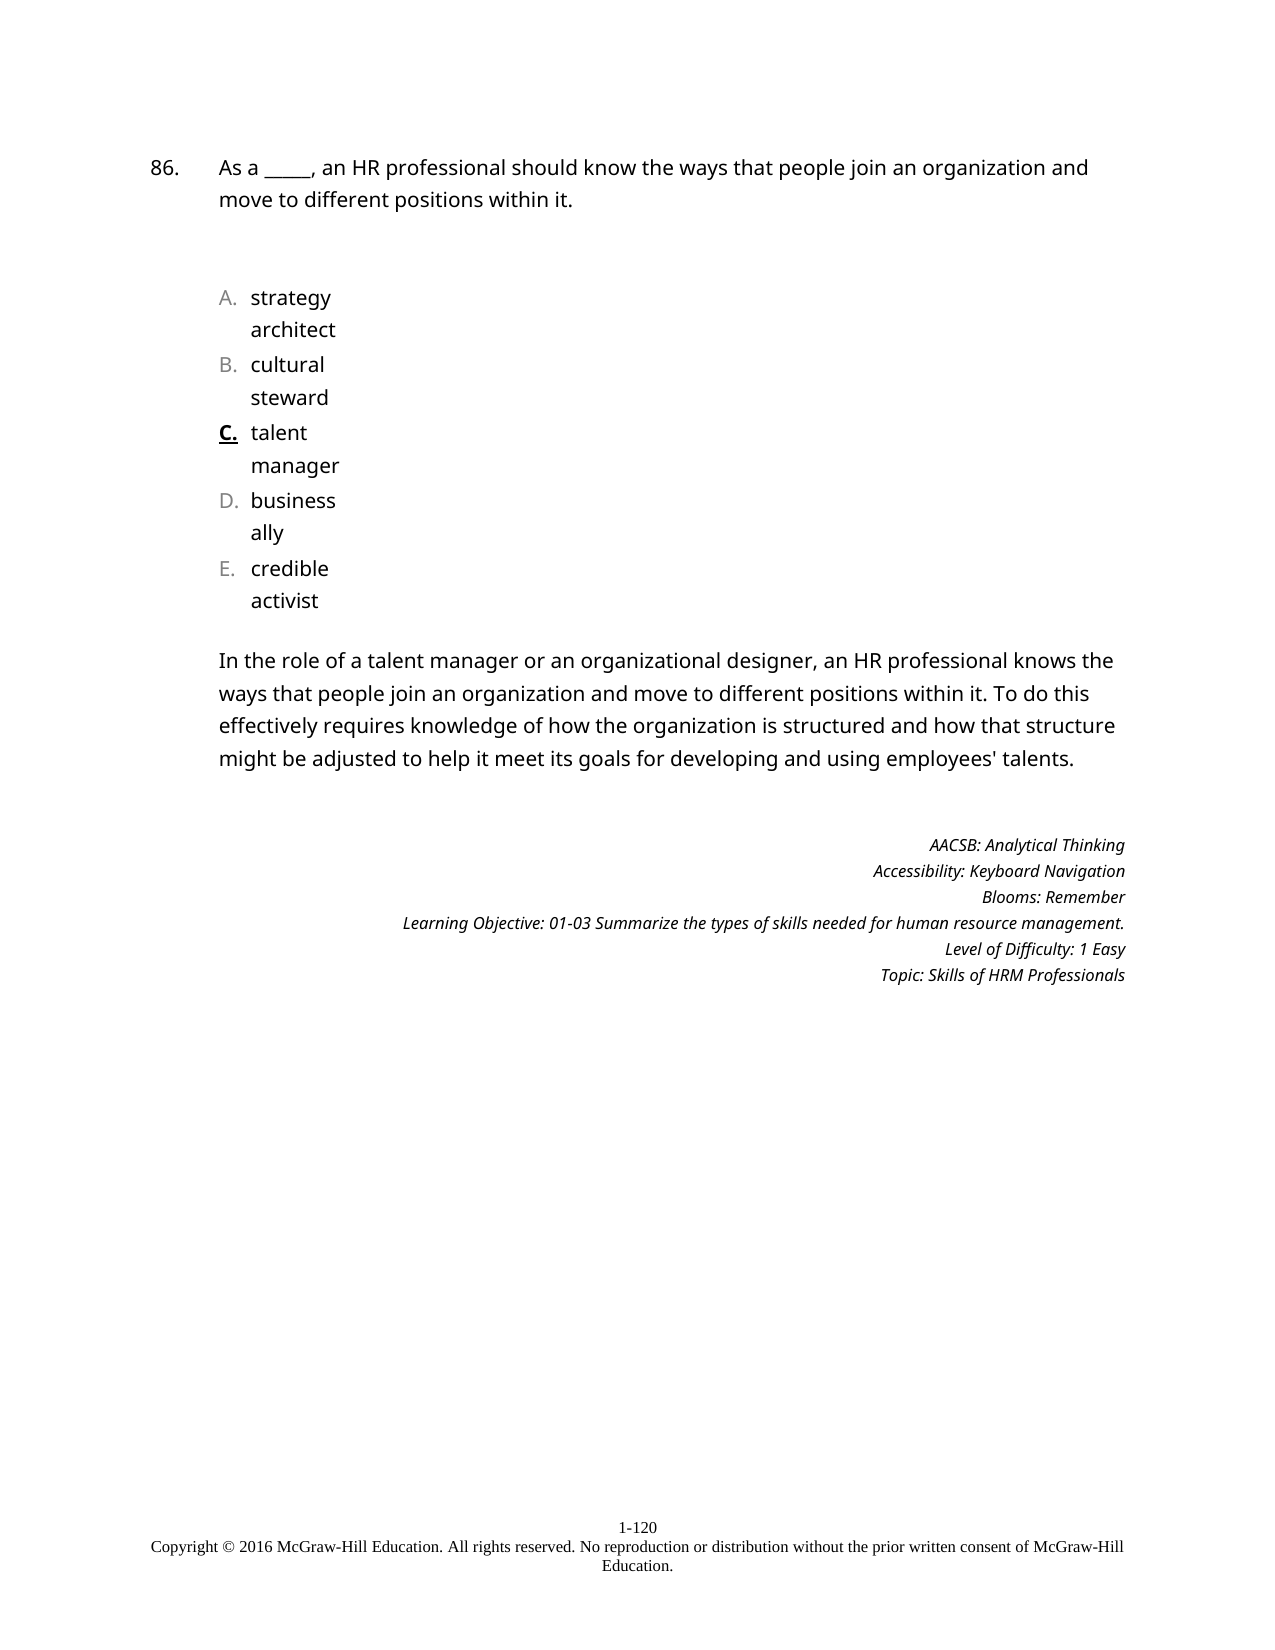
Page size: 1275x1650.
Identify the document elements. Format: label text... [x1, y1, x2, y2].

table_header 86. [150, 153, 218, 804]
table_header As a _____, an HR professional should know the ways that people join an organization and move to different positions within it. In the role of a talent manager or an organizational designer, an HR professional knows the ways that people join an organization and move to different positions within it. To do this effectively requires knowledge of how the organization is structured and how that structure might be adjusted to help it meet its goals for developing and using employees' talents. [219, 153, 1125, 804]
table_header AACSB: Analytical Thinking Accessibility: Keyboard Navigation Blooms: Remember Learning Objective: 01-03 Summarize the types of skills needed for human resource management. Level of Difficulty: 1 Easy Topic: Skills of HRM Professionals [150, 833, 1125, 1022]
